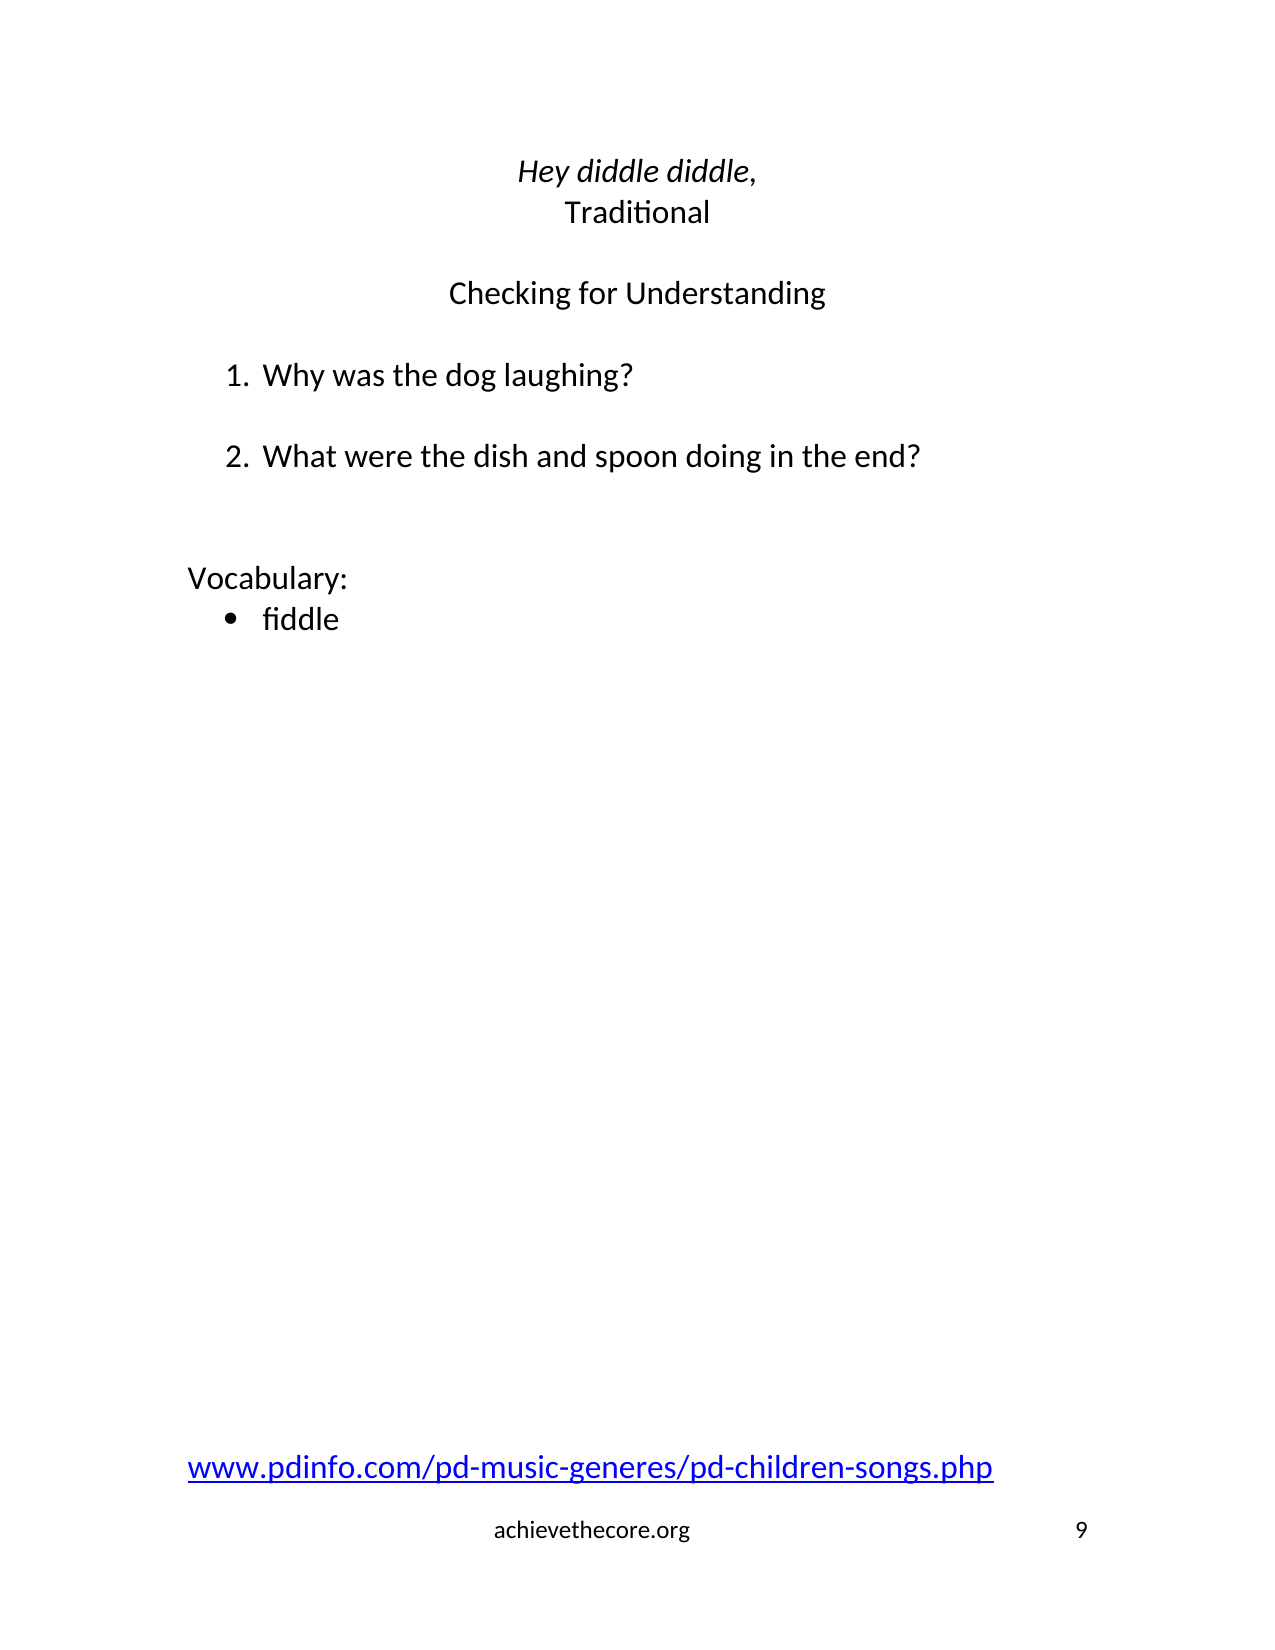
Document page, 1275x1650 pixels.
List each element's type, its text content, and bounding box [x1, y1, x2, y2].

list What were the dish and spoon doing in the end? [225, 435, 1087, 476]
text Traditional [187, 191, 1087, 231]
text Hey diddle diddle, [187, 150, 1087, 191]
text www.pdinfo.com/pd-music-generes/pd-children-songs.php [187, 1446, 1087, 1487]
text Vocabulary: [187, 557, 1087, 598]
list Why was the dog laughing? [225, 354, 1087, 394]
text Checking for Understanding [187, 272, 1087, 313]
list fiddle [225, 598, 1087, 639]
